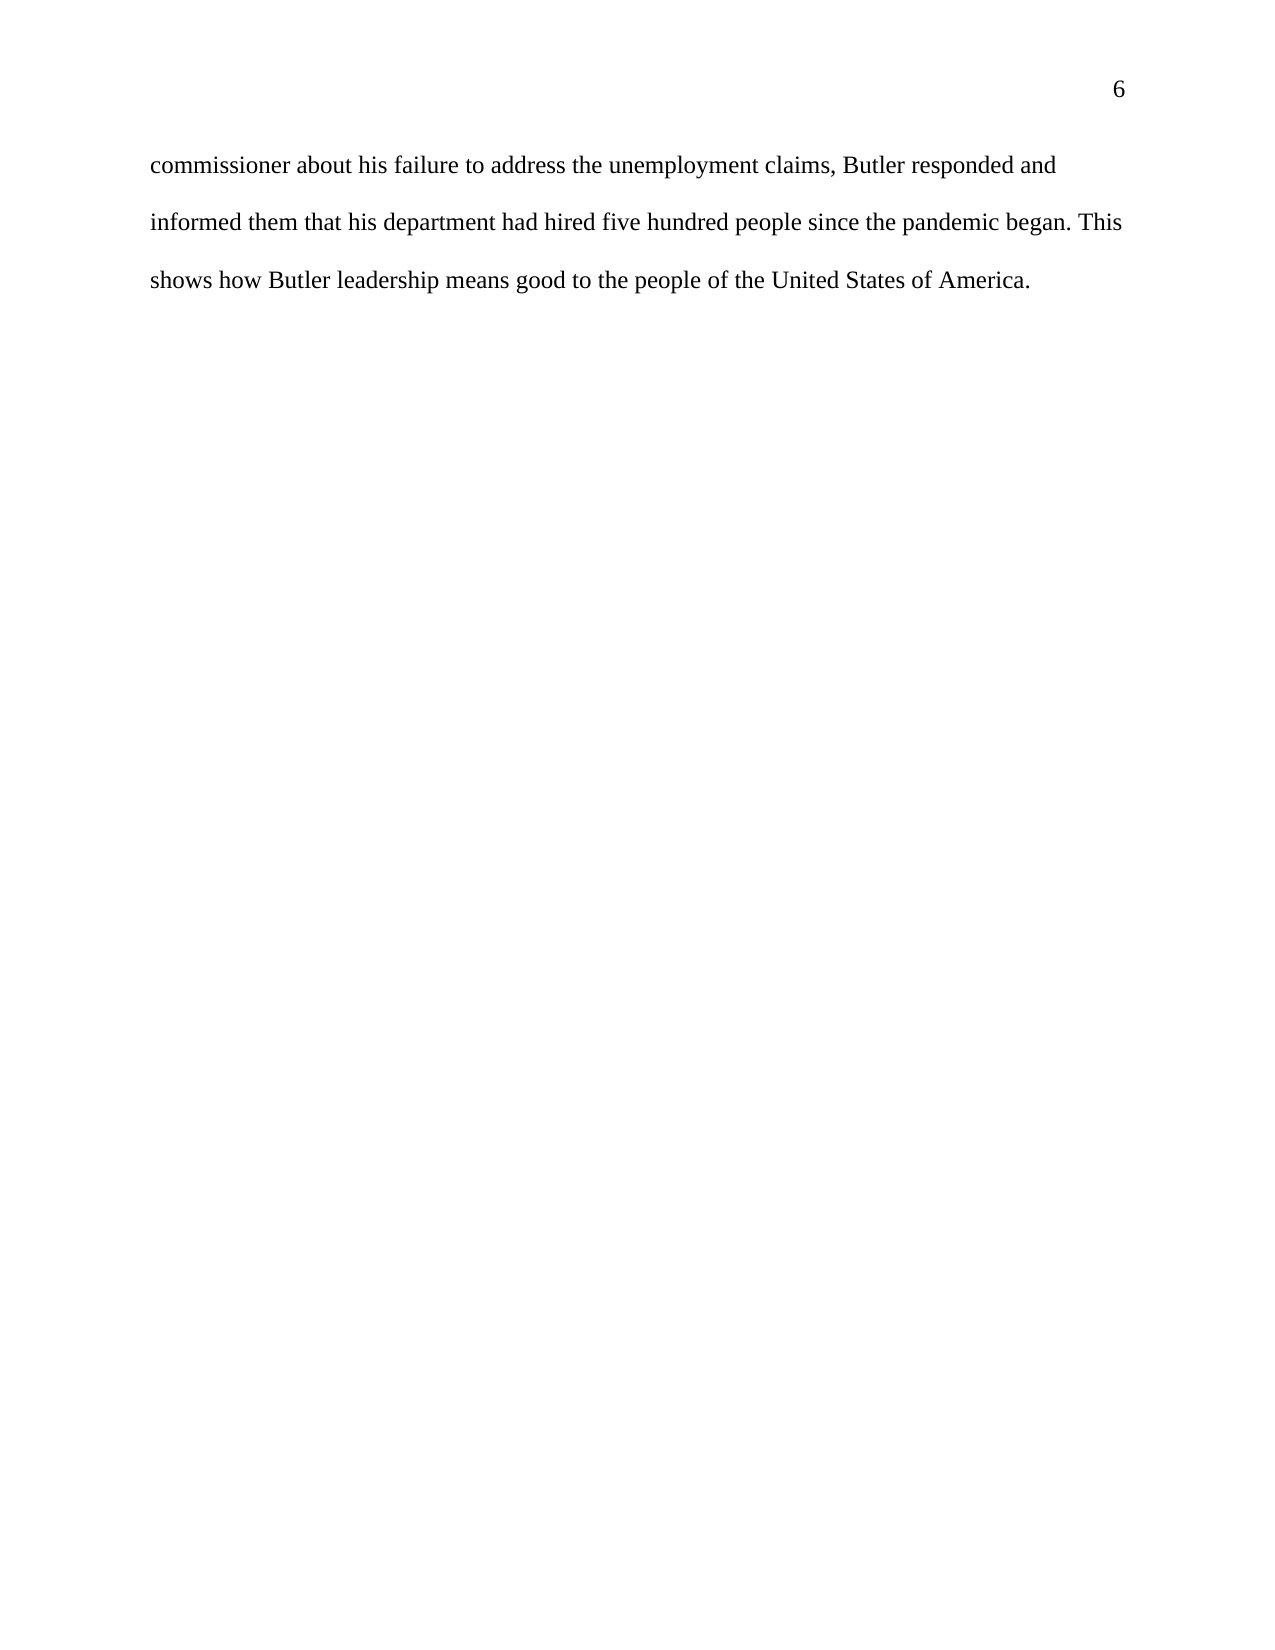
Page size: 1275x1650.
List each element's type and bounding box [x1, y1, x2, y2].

text [150, 150, 1125, 294]
